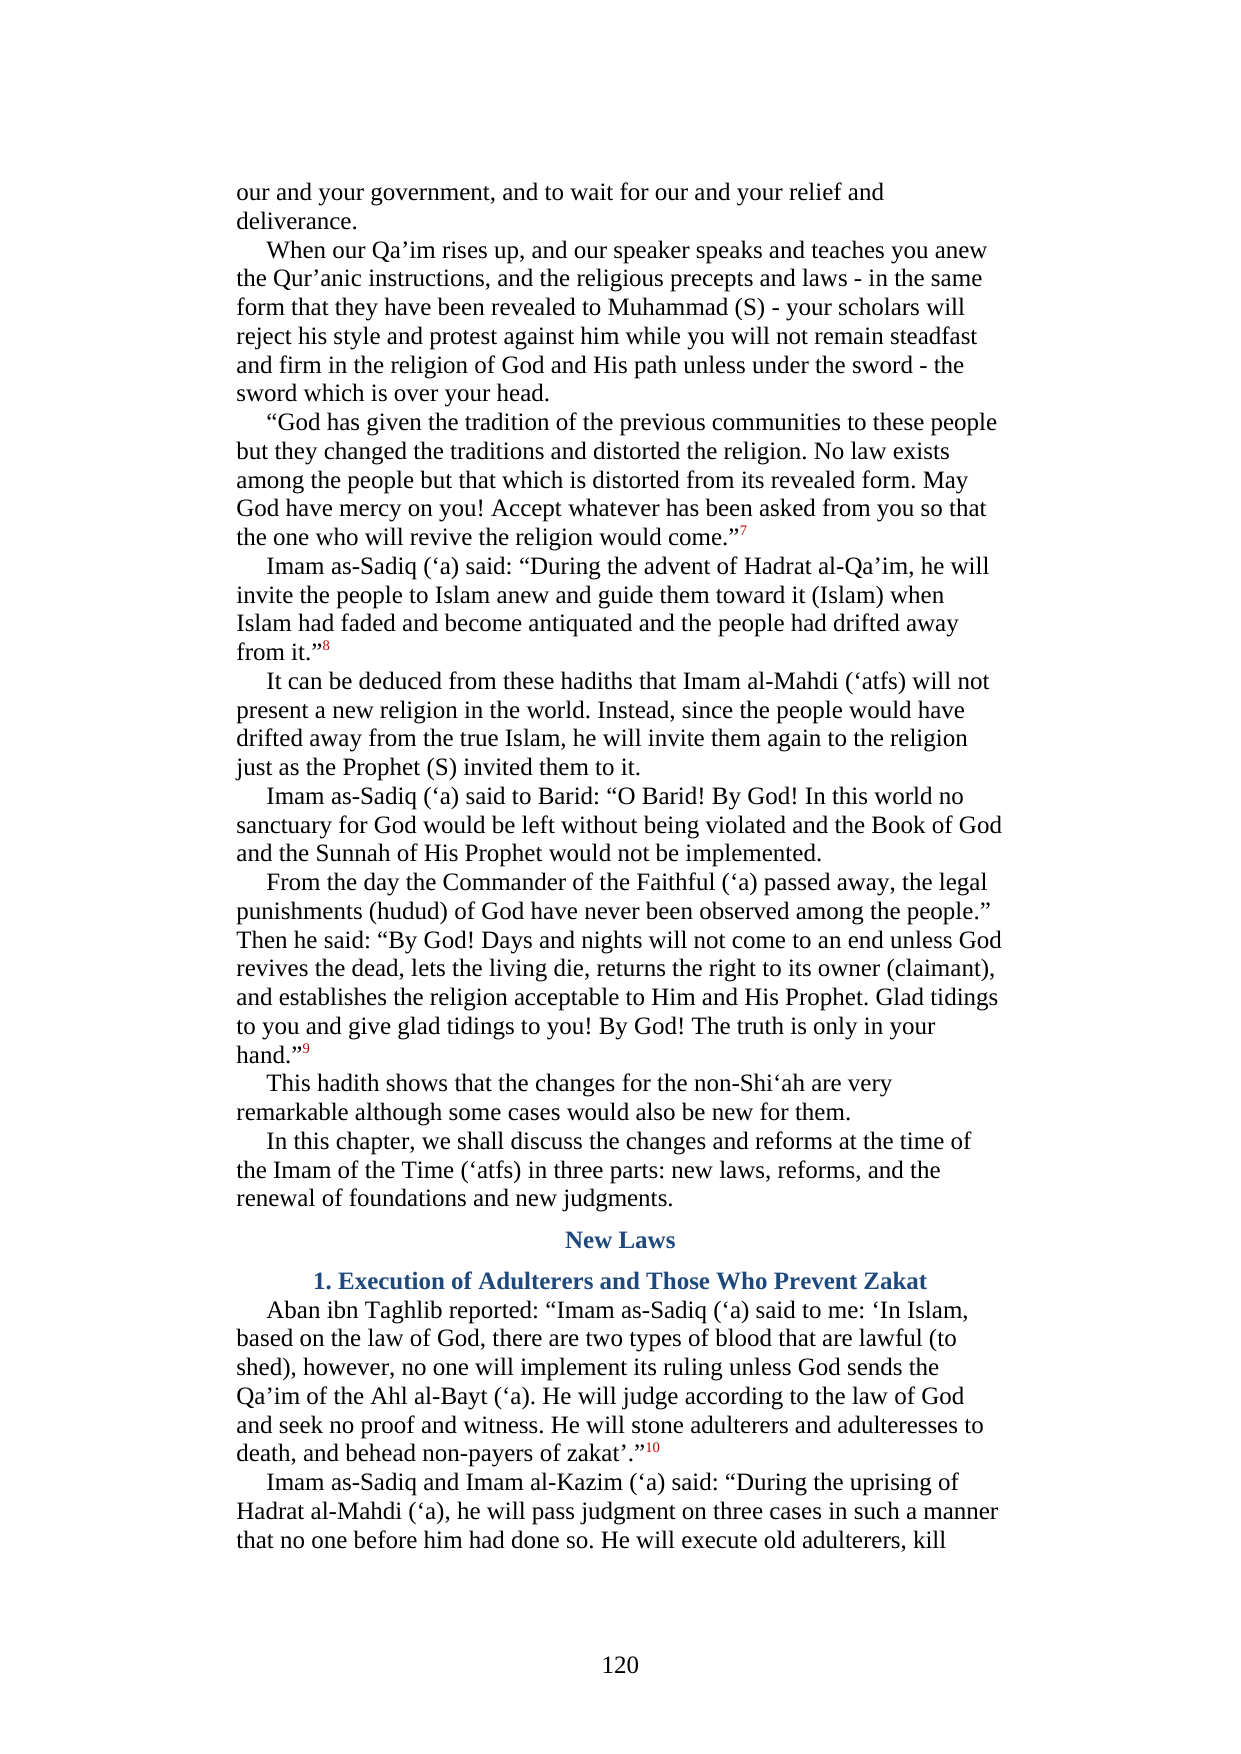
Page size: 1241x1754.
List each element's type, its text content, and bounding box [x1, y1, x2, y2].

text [236, 1467, 1004, 1553]
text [236, 177, 1004, 235]
text “God has given the tradition of the previous communities to these people but they changed the traditions and distorted the religion. No law exists among the people but that which is distorted from its revealed form. May God have mercy on you! Accept whatever has been asked from you so that the one who will revive the religion would come.”7 [236, 407, 1004, 551]
text Aban ibn Taghlib reported: “Imam as-Sadiq (‘a) said to me: ‘In Islam, based on the law of God, there are two types of blood that are lawful (to shed), however, no one will implement its ruling unless God sends the Qa’im of the Ahl al-Bayt (‘a). He will judge according to the law of God and seek no proof and witness. He will stone adulterers and adulteresses to death, and behead non-payers of zakat’.”10 [236, 1295, 1004, 1467]
text When our Qa’im rises up, and our speaker speaks and teaches you anew the Qur’anic instructions, and the religious precepts and laws - in the same form that they have been revealed to Muhammad (S) - your scholars will reject his style and protest against him while you will not remain steadfast and firm in the religion of God and His path unless under the sword - the sword which is over your head. [236, 235, 1004, 407]
text In this chapter, we shall discuss the changes and reforms at the time of the Imam of the Time (‘atfs) in three parts: new laws, reforms, and the renewal of foundations and new judgments. [236, 1126, 1004, 1212]
subtitle 1. Execution of Adulterers and Those Who Prevent Zakat [236, 1266, 1004, 1295]
text It can be deduced from these hadiths that Imam al-Mahdi (‘atfs) will not present a new religion in the world. Instead, since the people would have drifted away from the true Islam, he will invite them again to the religion just as the Prophet (S) invited them to it. [236, 666, 1004, 781]
text This hadith shows that the changes for the non-Shi‘ah are very remarkable although some cases would also be new for them. [236, 1068, 1004, 1126]
subtitle New Laws [236, 1225, 1004, 1253]
text From the day the Commander of the Faithful (‘a) passed away, the legal punishments (hudud) of God have never been observed among the people.” Then he said: “By God! Days and nights will not come to an end unless God revives the dead, lets the living die, returns the right to its owner (claimant), and establishes the religion acceptable to Him and His Prophet. Glad tidings to you and give glad tidings to you! By God! The truth is only in your hand.”9 [236, 867, 1004, 1068]
text Imam as-Sadiq (‘a) said: “During the advent of Hadrat al-Qa’im, he will invite the people to Islam anew and guide them toward it (Islam) when Islam had faded and become antiquated and the people had drifted away from it.”8 [236, 551, 1004, 666]
text Imam as-Sadiq (‘a) said to Barid: “O Barid! By God! In this world no sanctuary for God would be left without being violated and the Book of God and the Sunnah of His Prophet would not be implemented. [236, 781, 1004, 867]
